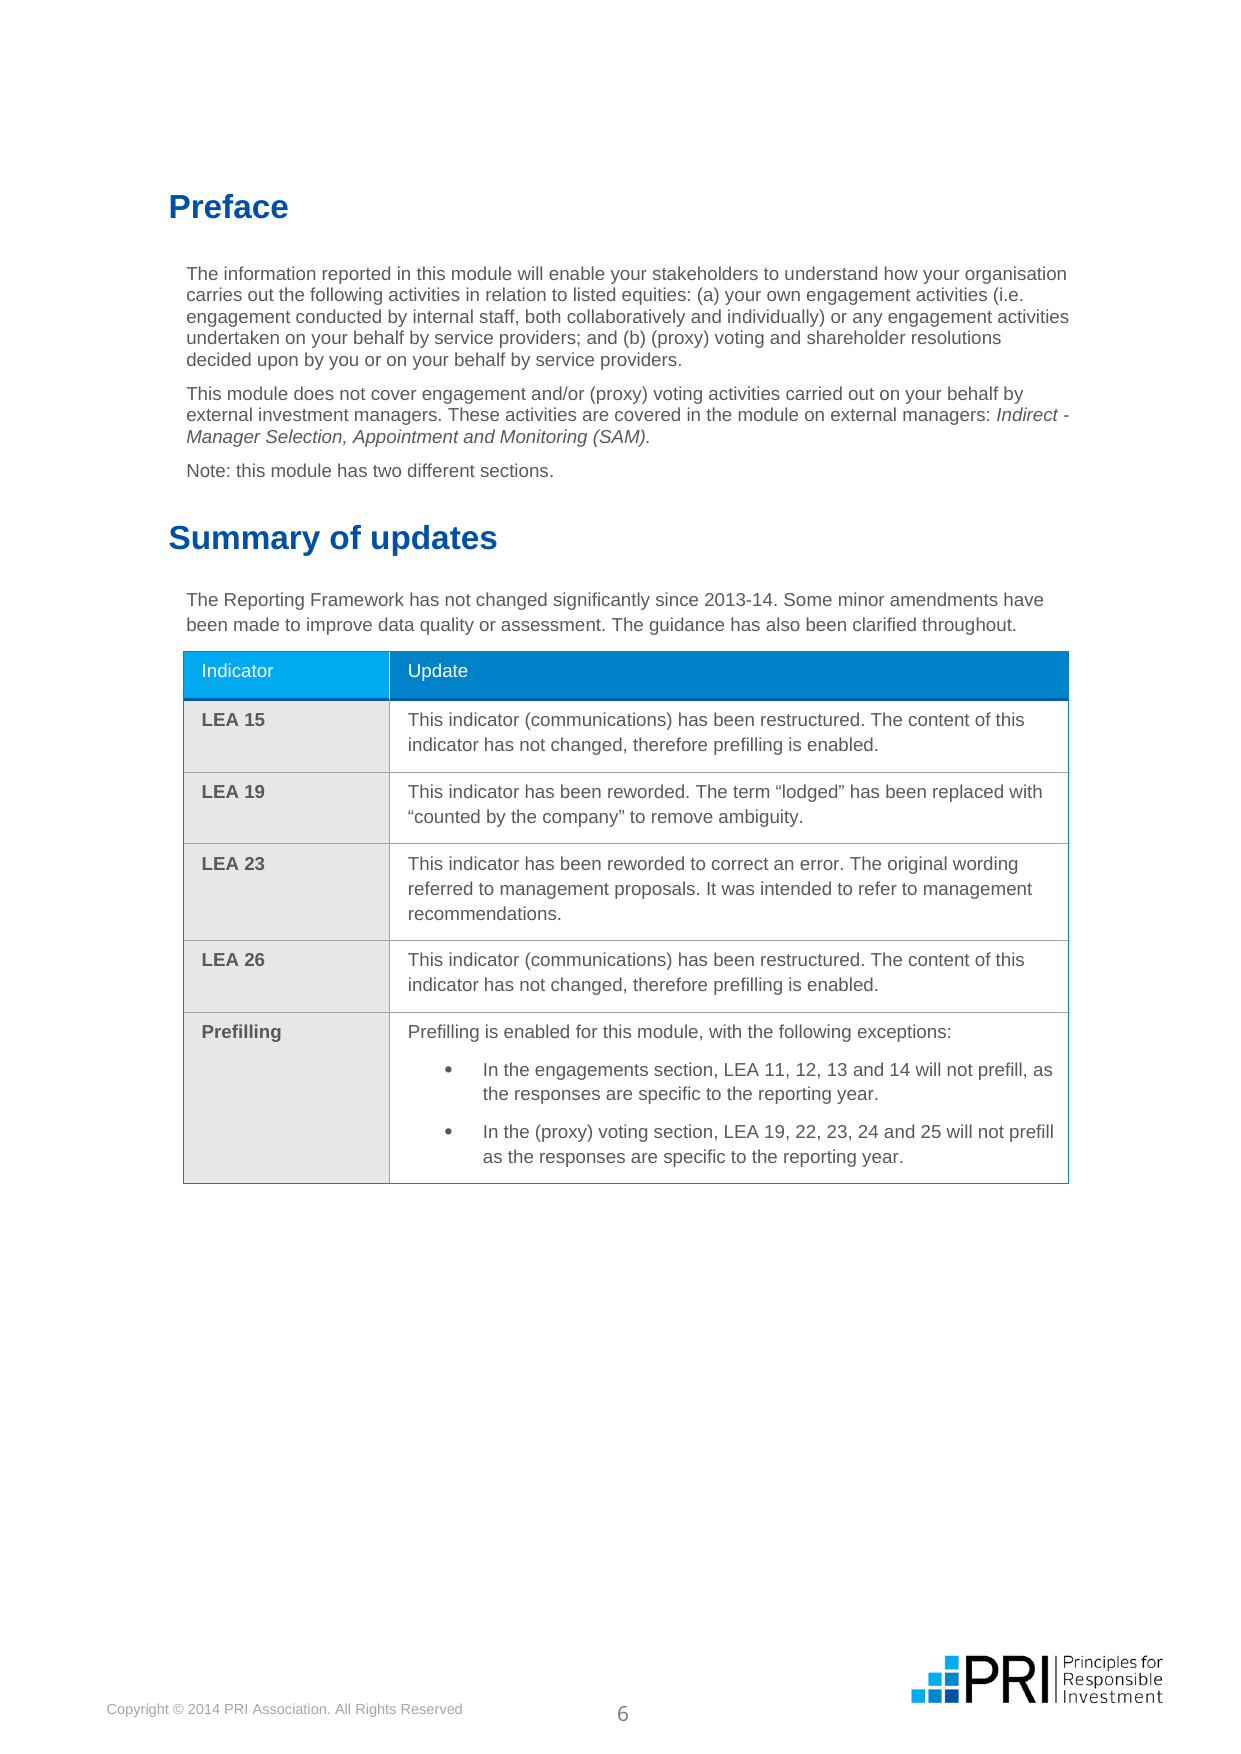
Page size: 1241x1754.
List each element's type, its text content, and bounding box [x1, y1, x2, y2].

subtitle Preface [168, 187, 1072, 226]
table_cell LEA 19 [184, 773, 389, 843]
table_cell This indicator has been reworded. The term “lodged” has been replaced with “counted by the company” to remove ambiguity. [390, 773, 1068, 843]
table_cell LEA 26 [184, 941, 389, 1012]
text The information reported in this module will enable your stakeholders to understand how your organisation carries out the following activities in relation to listed equities: (a) your own engagement activities (i.e. engagement conducted by internal staff, both collaboratively and individually) or any engagement activities undertaken on your behalf by service providers; and (b) (proxy) voting and shareholder resolutions decided upon by you or on your behalf by service providers. [186, 262, 1072, 370]
text This module does not cover engagement and/or (proxy) voting activities carried out on your behalf by external investment managers. These activities are covered in the module on external managers: Indirect - Manager Selection, Appointment and Monitoring (SAM). [186, 383, 1072, 447]
text Note: this module has two different sections. [186, 460, 1072, 481]
table_header Update [390, 652, 1068, 698]
table_cell Prefilling [184, 1013, 389, 1183]
table_cell This indicator (communications) has been restructured. The content of this indicator has not changed, therefore prefilling is enabled. [390, 941, 1068, 1012]
table_cell This indicator (communications) has been restructured. The content of this indicator has not changed, therefore prefilling is enabled. [390, 701, 1068, 772]
table_cell Prefilling is enabled for this module, with the following exceptions: In the engagements section, LEA 11, 12, 13 and 14 will not prefill, as the responses are specific to the reporting year. In the (proxy) voting section, LEA 19, 22, 23, 24 and 25 will not prefill as the responses are specific to the reporting year. [390, 1013, 1068, 1183]
text The Reporting Framework has not changed significantly since 2013-14. Some minor amendments have been made to improve data quality or assessment. The guidance has also been clarified throughout. [186, 589, 1072, 635]
picture [0, 1631, 1241, 1754]
table_header Indicator [184, 652, 389, 698]
text Summary of updates [168, 518, 1072, 556]
table_cell This indicator has been reworded to correct an error. The original wording referred to management proposals. It was intended to refer to management recommendations. [390, 844, 1068, 940]
table_cell LEA 15 [184, 701, 389, 772]
table_cell LEA 23 [184, 844, 389, 940]
